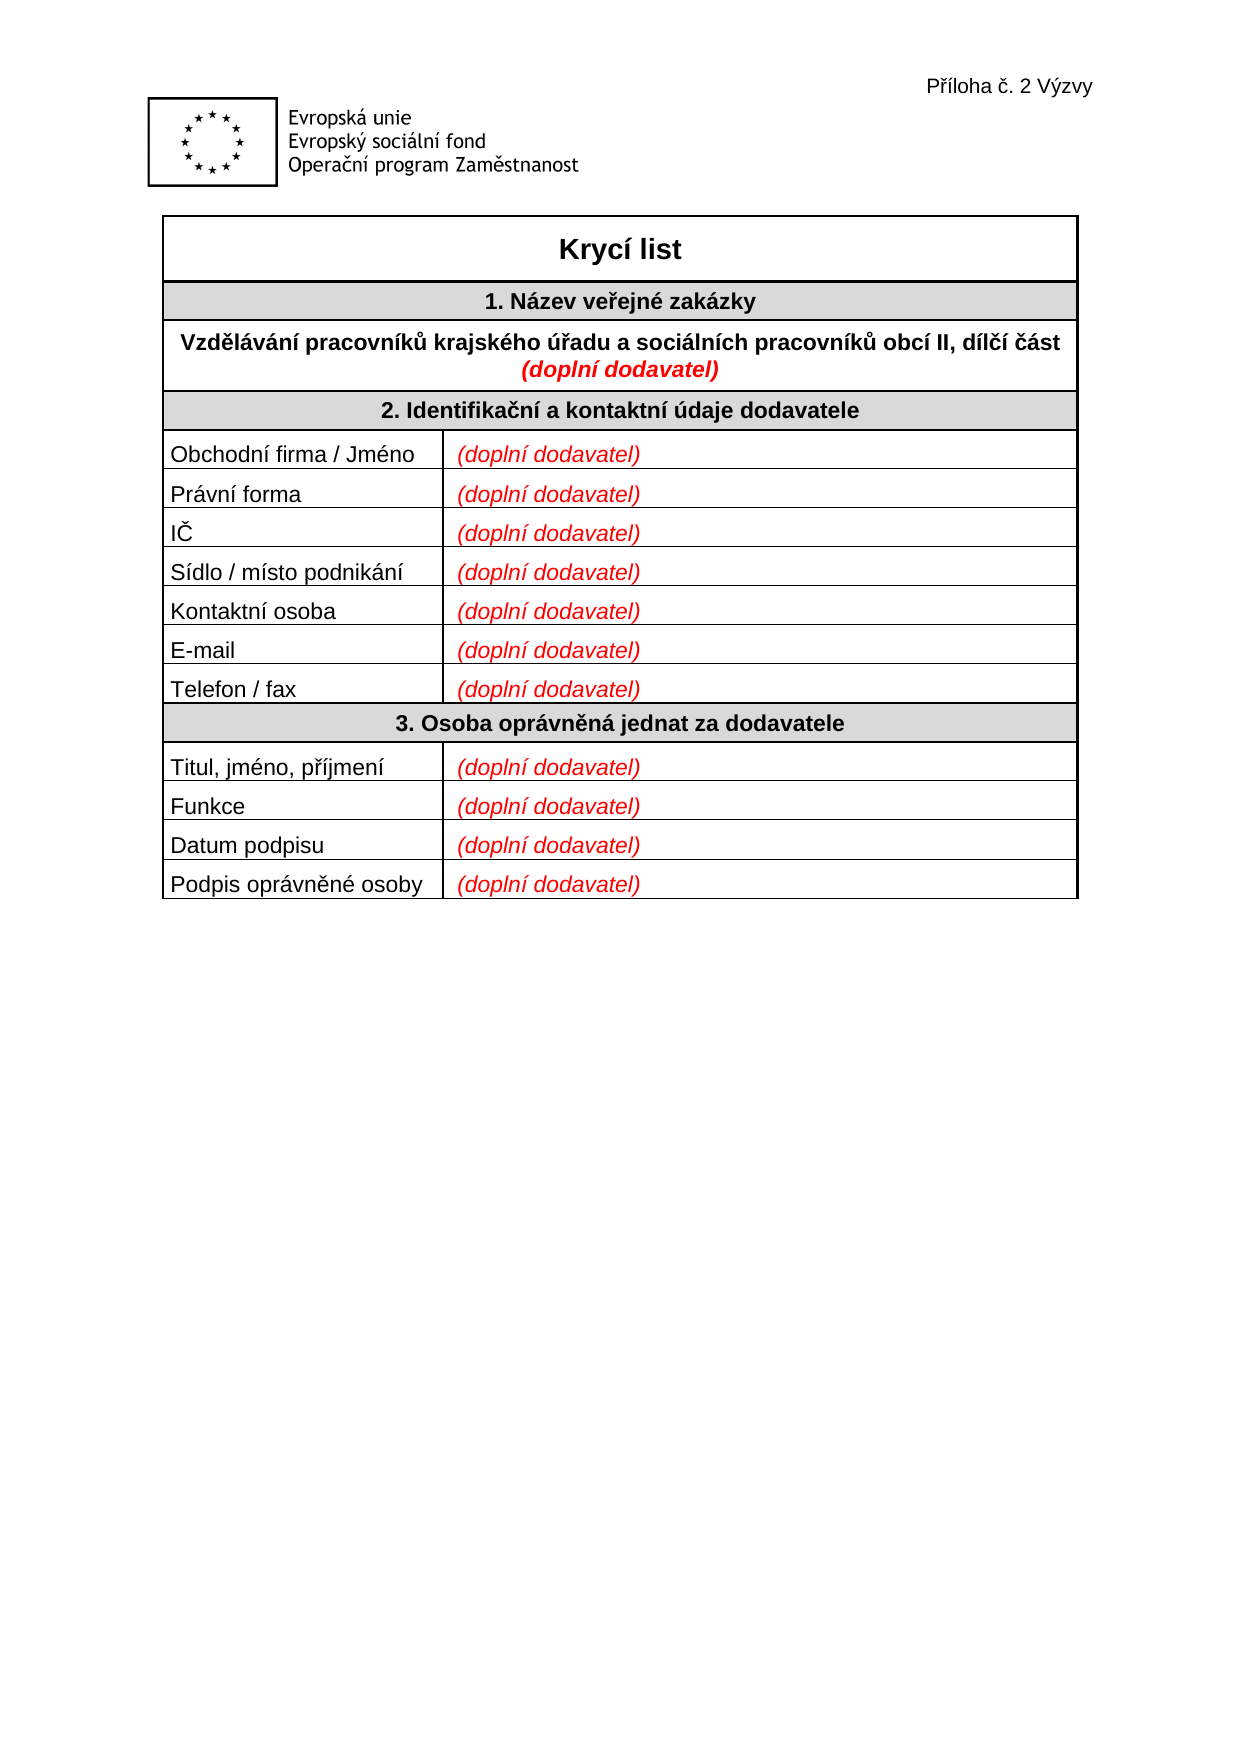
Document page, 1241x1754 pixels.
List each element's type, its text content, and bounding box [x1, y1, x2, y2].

table_cell (doplní dodavatel) [444, 664, 1076, 702]
table_cell (doplní dodavatel) [444, 431, 1076, 468]
table_cell (doplní dodavatel) [444, 586, 1076, 624]
table_cell (doplní dodavatel) [444, 860, 1076, 897]
table_cell 3. Osoba oprávněná jednat za dodavatele [164, 704, 1076, 741]
table_cell (doplní dodavatel) [444, 820, 1076, 858]
table_cell (doplní dodavatel) [444, 781, 1076, 819]
table_cell Podpis oprávněné osoby [164, 860, 442, 897]
table_cell E-mail [164, 625, 442, 663]
table_cell Telefon / fax [164, 664, 442, 702]
table_cell 2. Identifikační a kontaktní údaje dodavatele [164, 392, 1076, 429]
table_cell Vzdělávání pracovníků krajského úřadu a sociálních pracovníků obcí II, dílčí část (doplní dodavatel) [164, 321, 1076, 390]
table_cell (doplní dodavatel) [444, 508, 1076, 546]
table_cell (doplní dodavatel) [444, 547, 1076, 585]
picture [147, 97, 579, 187]
table_cell (doplní dodavatel) [444, 743, 1076, 780]
table_cell (doplní dodavatel) [444, 469, 1076, 507]
table_header Krycí list [164, 217, 1076, 280]
table_cell Kontaktní osoba [164, 586, 442, 624]
table_cell Titul, jméno, příjmení [164, 743, 442, 780]
table_cell Právní forma [164, 469, 442, 507]
table_cell 1. Název veřejné zakázky [164, 283, 1076, 319]
table_cell (doplní dodavatel) [444, 625, 1076, 663]
table_cell IČ [164, 508, 442, 546]
table_cell Sídlo / místo podnikání [164, 547, 442, 585]
table_cell Funkce [164, 781, 442, 819]
table_cell Obchodní firma / Jméno [164, 431, 442, 468]
table_cell Datum podpisu [164, 820, 442, 858]
